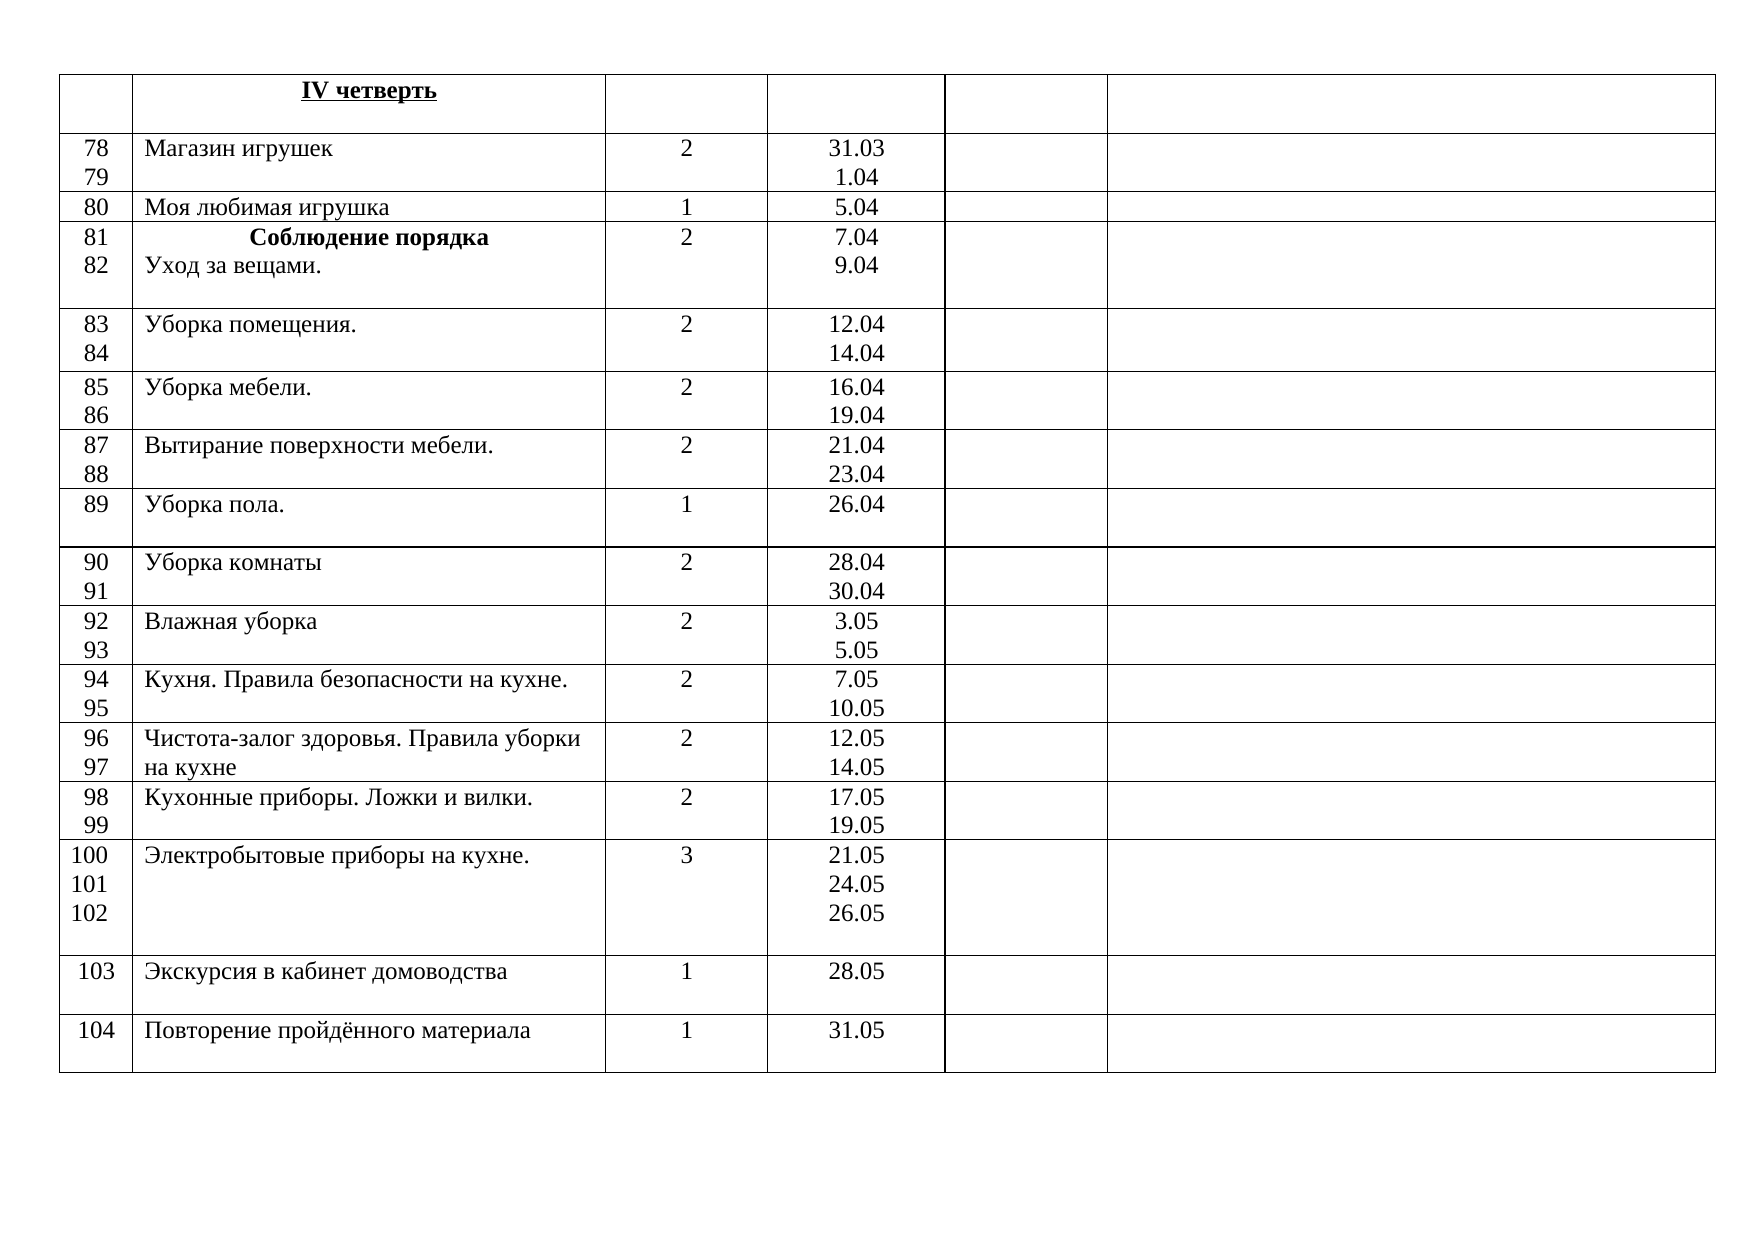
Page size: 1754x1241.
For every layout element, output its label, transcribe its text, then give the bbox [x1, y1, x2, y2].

table_cell [946, 548, 1107, 605]
table_cell 90 91 [60, 548, 132, 605]
table_cell [946, 222, 1107, 308]
table_cell 2 [606, 222, 767, 308]
table_cell 31.03 1.04 [768, 134, 944, 191]
table_cell [1108, 309, 1715, 371]
table_cell [1108, 75, 1715, 132]
table_cell [946, 606, 1107, 663]
table_cell [946, 956, 1107, 1014]
table_cell Экскурсия в кабинет домоводства [133, 956, 605, 1014]
table_cell 2 [606, 548, 767, 605]
table_cell Электробытовые приборы на кухне. [133, 840, 605, 955]
table_cell [946, 723, 1107, 781]
table_cell 96 97 [60, 723, 132, 781]
table_cell [946, 430, 1107, 488]
table_cell [1108, 548, 1715, 605]
table_cell [946, 1015, 1107, 1072]
table_cell 78 79 [60, 134, 132, 191]
table_cell 2 [606, 309, 767, 371]
table_cell [946, 134, 1107, 191]
table_cell [1108, 192, 1715, 221]
table_cell 3 [606, 840, 767, 955]
table_cell 89 [60, 489, 132, 546]
table_cell [768, 75, 944, 132]
table_cell Уборка помещения. [133, 309, 605, 371]
table_cell Кухня. Правила безопасности на кухне. [133, 665, 605, 722]
table_cell 103 [60, 956, 132, 1014]
table_cell [1108, 1015, 1715, 1072]
table_cell 87 88 [60, 430, 132, 488]
table_cell 5.04 [768, 192, 944, 221]
table_cell 2 [606, 372, 767, 429]
table_cell [1108, 665, 1715, 722]
table_cell 80 [60, 192, 132, 221]
table_cell Уборка комнаты [133, 548, 605, 605]
table_cell Влажная уборка [133, 606, 605, 663]
table_cell 2 [606, 665, 767, 722]
table_cell 94 95 [60, 665, 132, 722]
table_cell IV четверть [133, 75, 605, 132]
table_cell 1 [606, 192, 767, 221]
table_cell [946, 372, 1107, 429]
table_cell Моя любимая игрушка [133, 192, 605, 221]
table_cell [1108, 723, 1715, 781]
table_cell [946, 782, 1107, 839]
table_cell [1108, 134, 1715, 191]
table_cell [946, 309, 1107, 371]
table_cell 98 99 [60, 782, 132, 839]
table_cell [1108, 840, 1715, 955]
table_cell 2 [606, 134, 767, 191]
table_cell 92 93 [60, 606, 132, 663]
table_cell [60, 75, 132, 132]
table_cell 83 84 [60, 309, 132, 371]
table_cell Магазин игрушек [133, 134, 605, 191]
table_cell Уборка мебели. [133, 372, 605, 429]
table_cell [946, 840, 1107, 955]
table_cell 12.05 14.05 [768, 723, 944, 781]
table_cell 1 [606, 1015, 767, 1072]
table_cell Чистота-залог здоровья. Правила уборки на кухне [237, 723, 605, 781]
table_cell 2 [606, 430, 767, 488]
table_cell 7.05 10.05 [768, 665, 944, 722]
table_cell [1108, 782, 1715, 839]
table_cell 26.04 [768, 489, 944, 546]
table_cell 21.05 24.05 26.05 [768, 840, 944, 955]
table_cell [1108, 222, 1715, 308]
table_cell 100 101 102 [60, 840, 132, 955]
table_cell 16.04 19.04 [768, 372, 944, 429]
table_cell Кухонные приборы. Ложки и вилки. [133, 782, 605, 839]
table_cell [1108, 372, 1715, 429]
table_cell 85 86 [60, 372, 132, 429]
table_cell [946, 665, 1107, 722]
table_cell 2 [606, 606, 767, 663]
table_cell 1 [606, 489, 767, 546]
table_cell 3.05 5.05 [768, 606, 944, 663]
table_cell [1108, 606, 1715, 663]
table_cell 104 [60, 1015, 132, 1072]
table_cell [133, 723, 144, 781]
table_cell [606, 75, 767, 132]
table_cell 31.05 [768, 1015, 944, 1072]
table_cell Повторение пройдённого материала [133, 1015, 605, 1072]
table_cell 17.05 19.05 [768, 782, 944, 839]
table_cell [1108, 489, 1715, 546]
table_cell 2 [606, 723, 767, 781]
table_cell Уборка пола. [133, 489, 605, 546]
table_cell Соблюдение порядка Уход за вещами. [133, 222, 605, 308]
table_cell 81 82 [60, 222, 132, 308]
table_cell 1 [606, 956, 767, 1014]
table_cell 2 [606, 782, 767, 839]
table_cell 12.04 14.04 [768, 309, 944, 371]
table_cell [1108, 956, 1715, 1014]
table_cell 28.04 30.04 [768, 548, 944, 605]
table_cell Вытирание поверхности мебели. [133, 430, 605, 488]
table_cell 21.04 23.04 [768, 430, 944, 488]
table_cell [946, 192, 1107, 221]
table_cell 7.04 9.04 [768, 222, 944, 308]
table_cell [946, 489, 1107, 546]
table_cell 28.05 [768, 956, 944, 1014]
table_cell [1108, 430, 1715, 488]
table_cell [946, 75, 1107, 132]
